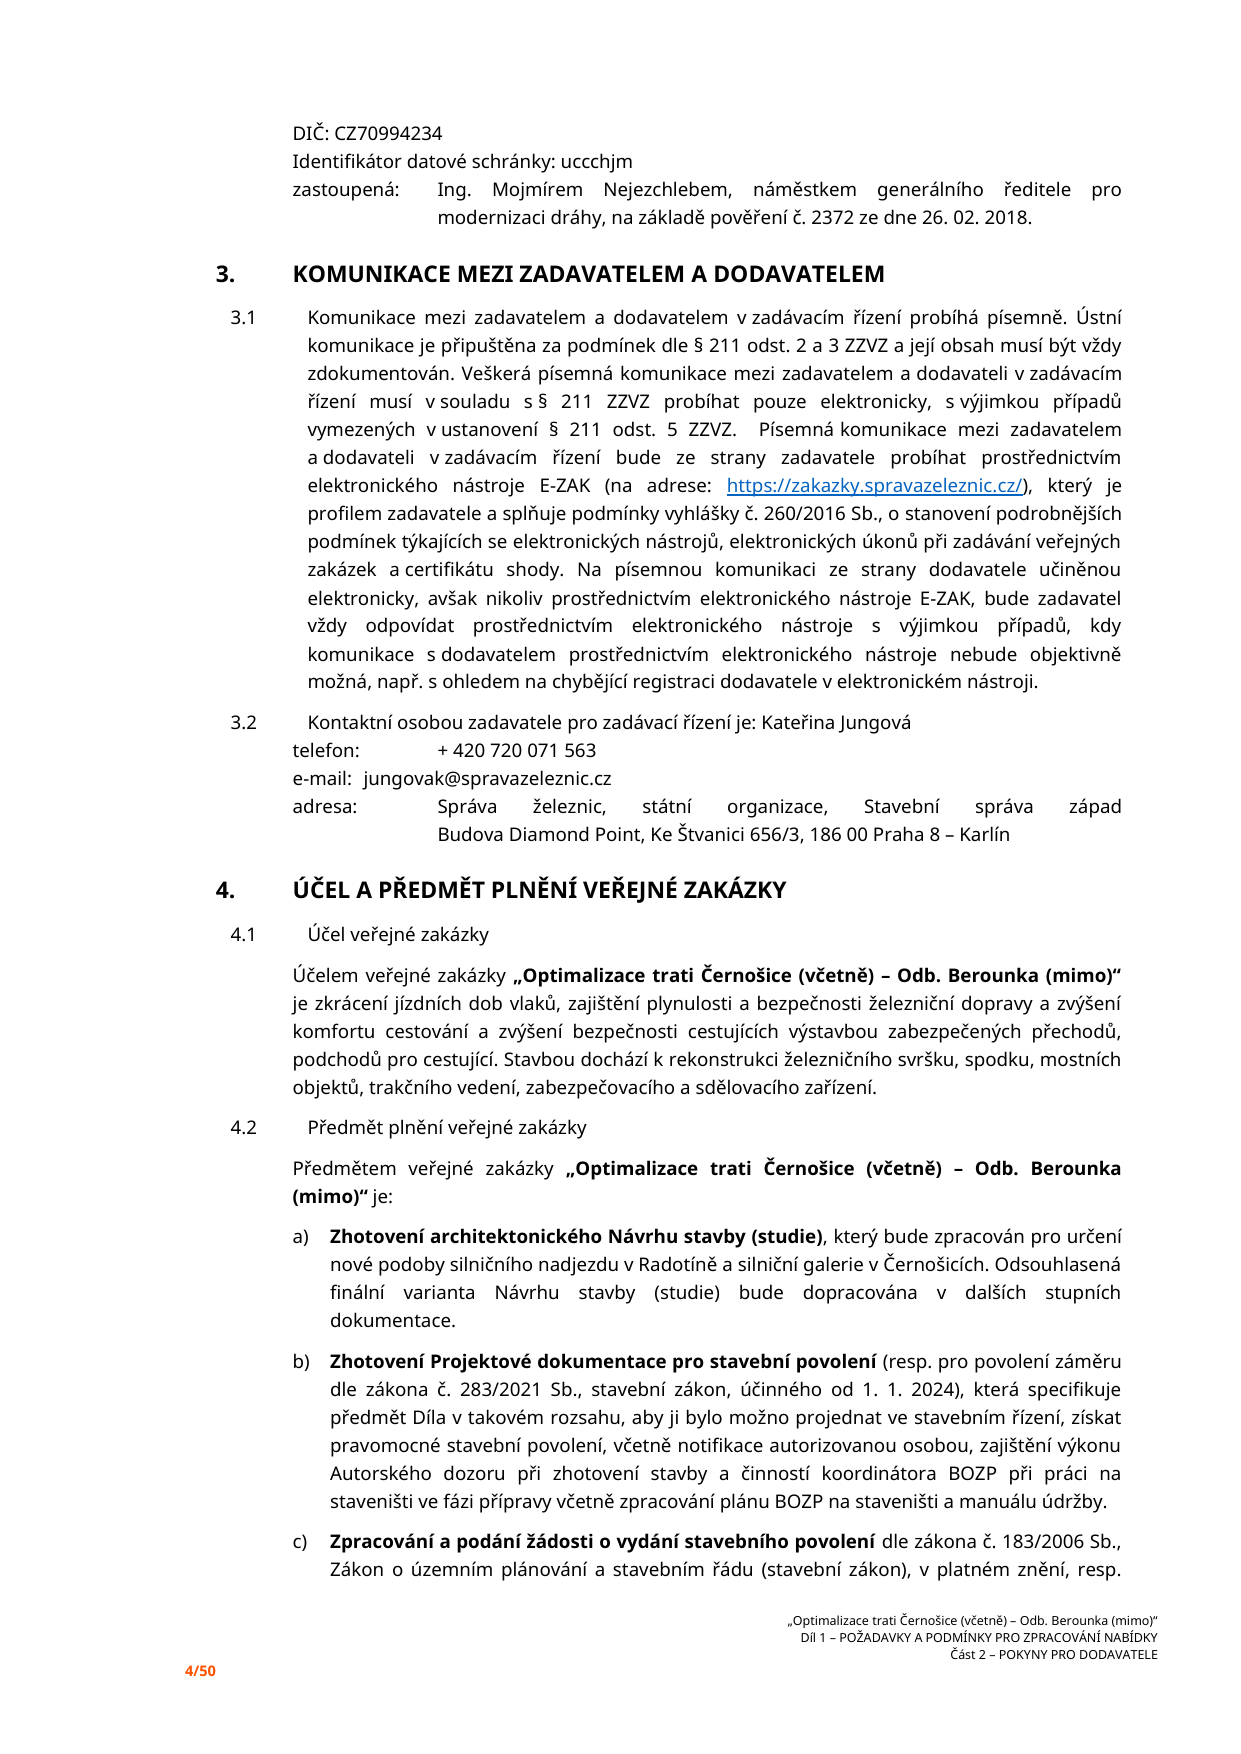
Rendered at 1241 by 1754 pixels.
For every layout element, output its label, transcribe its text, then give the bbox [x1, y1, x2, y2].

text Účel veřejné zakázky [230, 921, 1122, 947]
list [292, 1529, 1122, 1582]
list Předmětem veřejné zakázky „Optimalizace trati Černošice (včetně) – Odb. Berounka (mimo)“ je: [292, 1155, 1122, 1208]
text Identifikátor datové schránky: uccchjm [292, 149, 1122, 174]
text zastoupená: Ing. Mojmírem Nejezchlebem, náměstkem generálního ředitele pro modernizaci dráhy, na základě pověření č. 2372 ze dne 26. 02. 2018. [292, 177, 1122, 230]
text Kontaktní osobou zadavatele pro zadávací řízení je: Kateřina Jungová [230, 709, 1122, 735]
text Účelem veřejné zakázky „Optimalizace trati Černošice (včetně) – Odb. Berounka (mimo)“ je zkrácení jízdních dob vlaků, zajištění plynulosti a bezpečnosti železniční dopravy a zvýšení komfortu cestování a zvýšení bezpečnosti cestujících výstavbou zabezpečených přechodů, podchodů pro cestující. Stavbou dochází k rekonstrukci železničního svršku, spodku, mostních objektů, trakčního vedení, zabezpečovacího a sdělovacího zařízení. [292, 962, 1122, 1099]
text KOMUNIKACE MEZI ZADAVATELEM a DODAVATELEM [216, 258, 1122, 289]
text ÚČEL a PŘEDMĚT PLNĚNÍ VEŘEJNÉ ZAKÁZKY [216, 874, 1122, 906]
text e-mail: jungovak@spravazeleznic.cz [292, 765, 1122, 791]
text DIČ: CZ70994234 [292, 121, 1122, 146]
list telefon: + 420 720 071 563 [292, 737, 1122, 763]
list Zhotovení architektonického Návrhu stavby (studie), který bude zpracován pro určení nové podoby silničního nadjezdu v Radotíně a silniční galerie v Černošicích. Odsouhlasená finální varianta Návrhu stavby (studie) bude dopracována v dalších stupních dokumentace. [292, 1223, 1122, 1333]
text Předmět plnění veřejné zakázky [230, 1114, 1122, 1140]
text Komunikace mezi zadavatelem a dodavatelem v zadávacím řízení probíhá písemně. Ústní komunikace je připuštěna za podmínek dle § 211 odst. 2 a 3 ZZVZ a její obsah musí být vždy zdokumentován. Veškerá písemná komunikace mezi zadavatelem a dodavateli v zadávacím řízení musí v souladu s § 211 ZZVZ probíhat pouze elektronicky, s výjimkou případů vymezených v ustanovení § 211 odst. 5 ZZVZ. Písemná komunikace mezi zadavatelem a dodavateli v zadávacím řízení bude ze strany zadavatele probíhat prostřednictvím elektronického nástroje E-ZAK (na adrese: https://zakazky.spravazeleznic.cz/), který je profilem zadavatele a splňuje podmínky vyhlášky č. 260/2016 Sb., o stanovení podrobnějších podmínek týkajících se elektronických nástrojů, elektronických úkonů při zadávání veřejných zakázek a certifikátu shody. Na písemnou komunikaci ze strany dodavatele učiněnou elektronicky, avšak nikoliv prostřednictvím elektronického nástroje E-ZAK, bude zadavatel vždy odpovídat prostřednictvím elektronického nástroje s výjimkou případů, kdy komunikace s dodavatelem prostřednictvím elektronického nástroje nebude objektivně možná, např. s ohledem na chybějící registraci dodavatele v elektronickém nástroji. [230, 304, 1122, 694]
list Zhotovení Projektové dokumentace pro stavební povolení (resp. pro povolení záměru dle zákona č. 283/2021 Sb., stavební zákon, účinného od 1. 1. 2024), která specifikuje předmět Díla v takovém rozsahu, aby ji bylo možno projednat ve stavebním řízení, získat pravomocné stavební povolení, včetně notifikace autorizovanou osobou, zajištění výkonu Autorského dozoru při zhotovení stavby a činností koordinátora BOZP při práci na staveništi ve fázi přípravy včetně zpracování plánu BOZP na staveništi a manuálu údržby. [292, 1348, 1122, 1514]
text adresa: Správa železnic, státní organizace, Stavební správa západ Budova Diamond Point, Ke Štvanici 656/3, 186 00 Praha 8 – Karlín [292, 793, 1122, 847]
